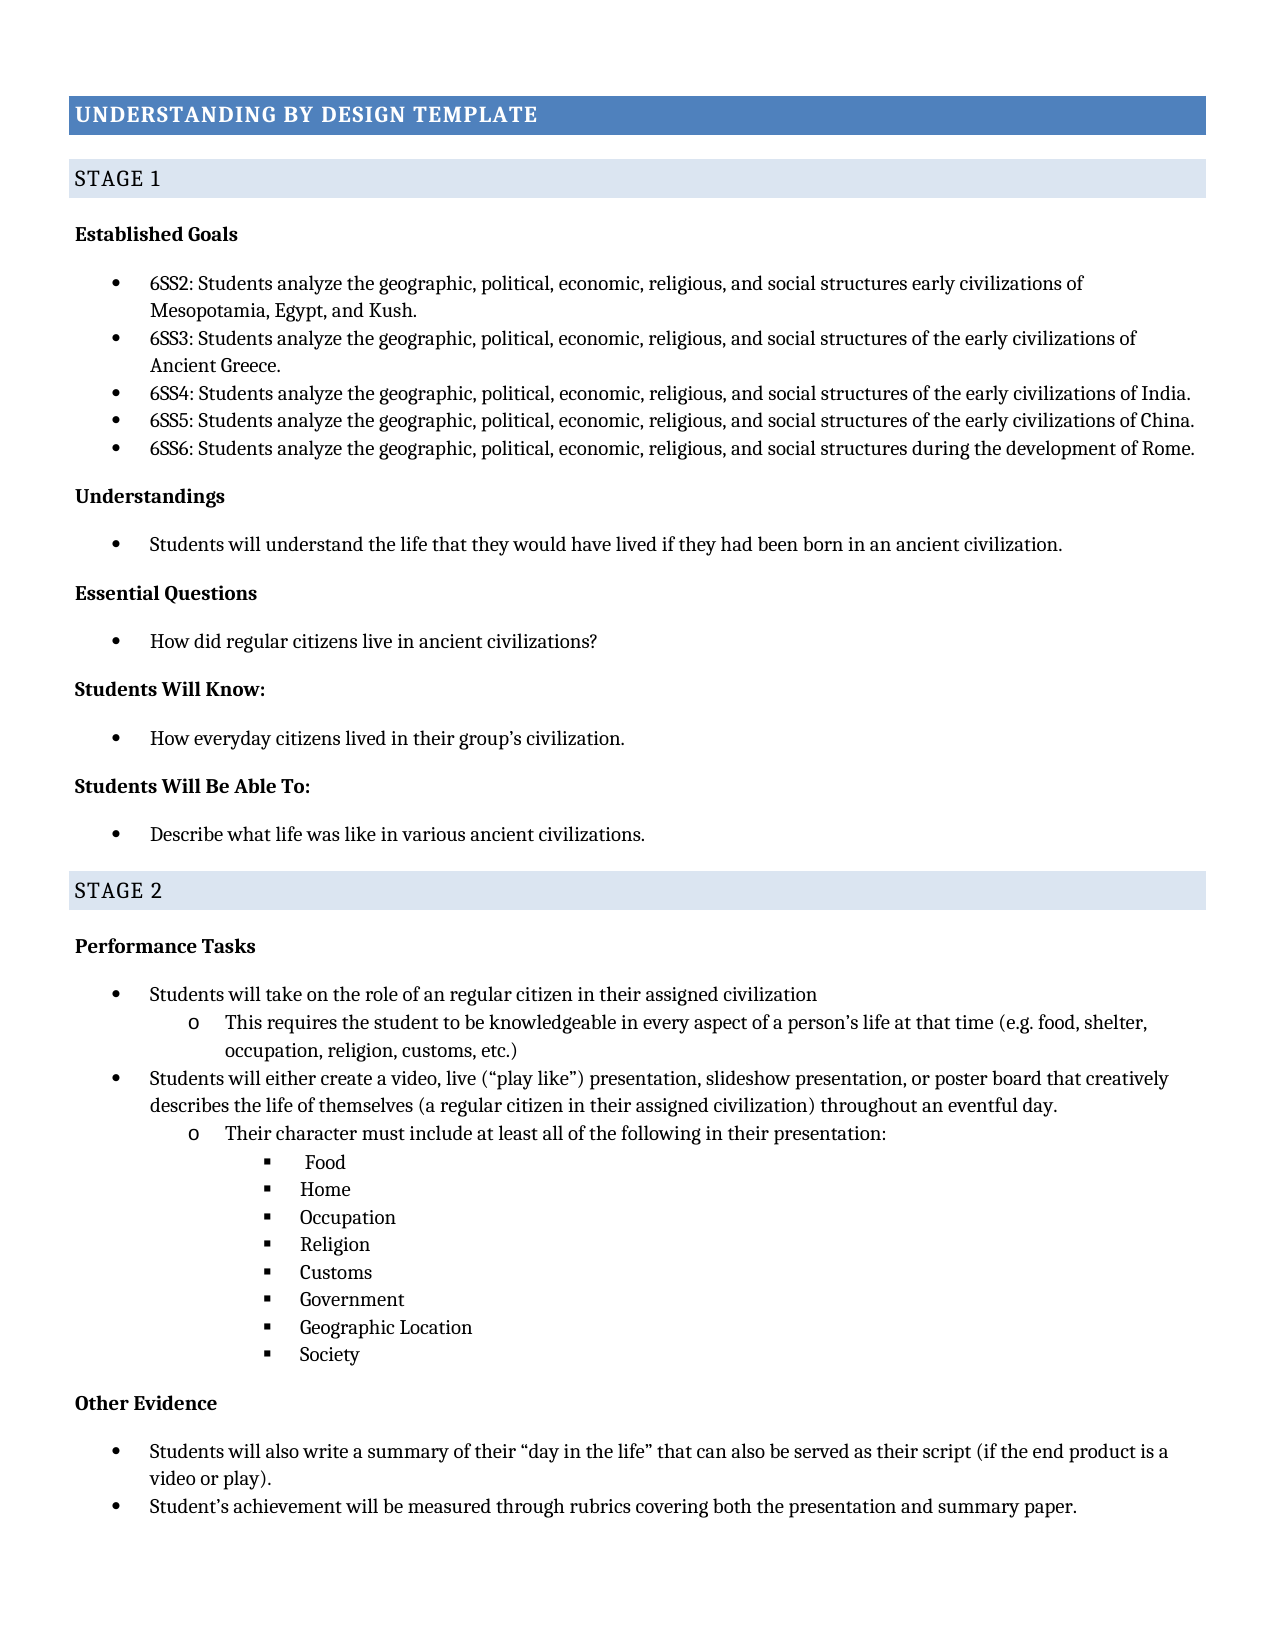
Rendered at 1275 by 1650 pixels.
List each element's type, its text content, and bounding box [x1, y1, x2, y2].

list How everyday citizens lived in their group’s civilization. [112, 726, 1200, 750]
list Customs [262, 1260, 1200, 1284]
list Government [262, 1288, 1200, 1312]
list Students will either create a video, live (“play like”) presentation, slideshow presentation, or poster board that creatively describes the life of themselves (a regular citizen in their assigned civilization) throughout an eventful day. [112, 1067, 1200, 1118]
text Established Goals [75, 223, 1200, 247]
text Performance Tasks [75, 935, 1200, 959]
list Student’s achievement will be measured through rubrics covering both the presentation and summary paper. [112, 1494, 1200, 1518]
subtitle Stage 1 [75, 166, 1200, 192]
list Geographic Location [262, 1315, 1200, 1339]
list Society [262, 1343, 1200, 1367]
text Understandings [75, 484, 1200, 508]
list 6SS3: Students analyze the geographic, political, economic, religious, and social structures of the early civilizations of Ancient Greece. [112, 326, 1200, 378]
list 6SS6: Students analyze the geographic, political, economic, religious, and social structures during the development of Rome. [112, 436, 1200, 460]
list Students will understand the life that they would have lived if they had been born in an ancient civilization. [112, 533, 1200, 557]
list This requires the student to be knowledgeable in every aspect of a person’s life at that time (e.g. food, shelter, occupation, religion, customs, etc.) [187, 1011, 1200, 1063]
list Food [262, 1150, 1200, 1174]
list Religion [262, 1233, 1200, 1257]
text Students Will Know: [75, 678, 1200, 702]
subtitle Stage 2 [75, 878, 1200, 904]
text Essential Questions [75, 581, 1200, 605]
list 6SS4: Students analyze the geographic, political, economic, religious, and social structures of the early civilizations of India. [112, 381, 1200, 405]
list Students will also write a summary of their “day in the life” that can also be served as their script (if the end product is a video or play). [112, 1439, 1200, 1491]
list How did regular citizens live in ancient civilizations? [112, 629, 1200, 653]
list Students will take on the role of an regular citizen in their assigned civilization [112, 983, 1200, 1007]
text Students Will Be Able To: [75, 774, 1200, 798]
list Their character must include at least all of the following in their presentation: [187, 1122, 1200, 1147]
subtitle Understanding by Design Template [75, 102, 1200, 128]
list Occupation [262, 1205, 1200, 1229]
list 6SS2: Students analyze the geographic, political, economic, religious, and social structures early civilizations of Mesopotamia, Egypt, and Kush. [112, 271, 1200, 323]
list Describe what life was like in various ancient civilizations. [112, 823, 1200, 847]
list Home [262, 1178, 1200, 1202]
list 6SS5: Students analyze the geographic, political, economic, religious, and social structures of the early civilizations of China. [112, 409, 1200, 433]
text Other Evidence [75, 1391, 1200, 1415]
